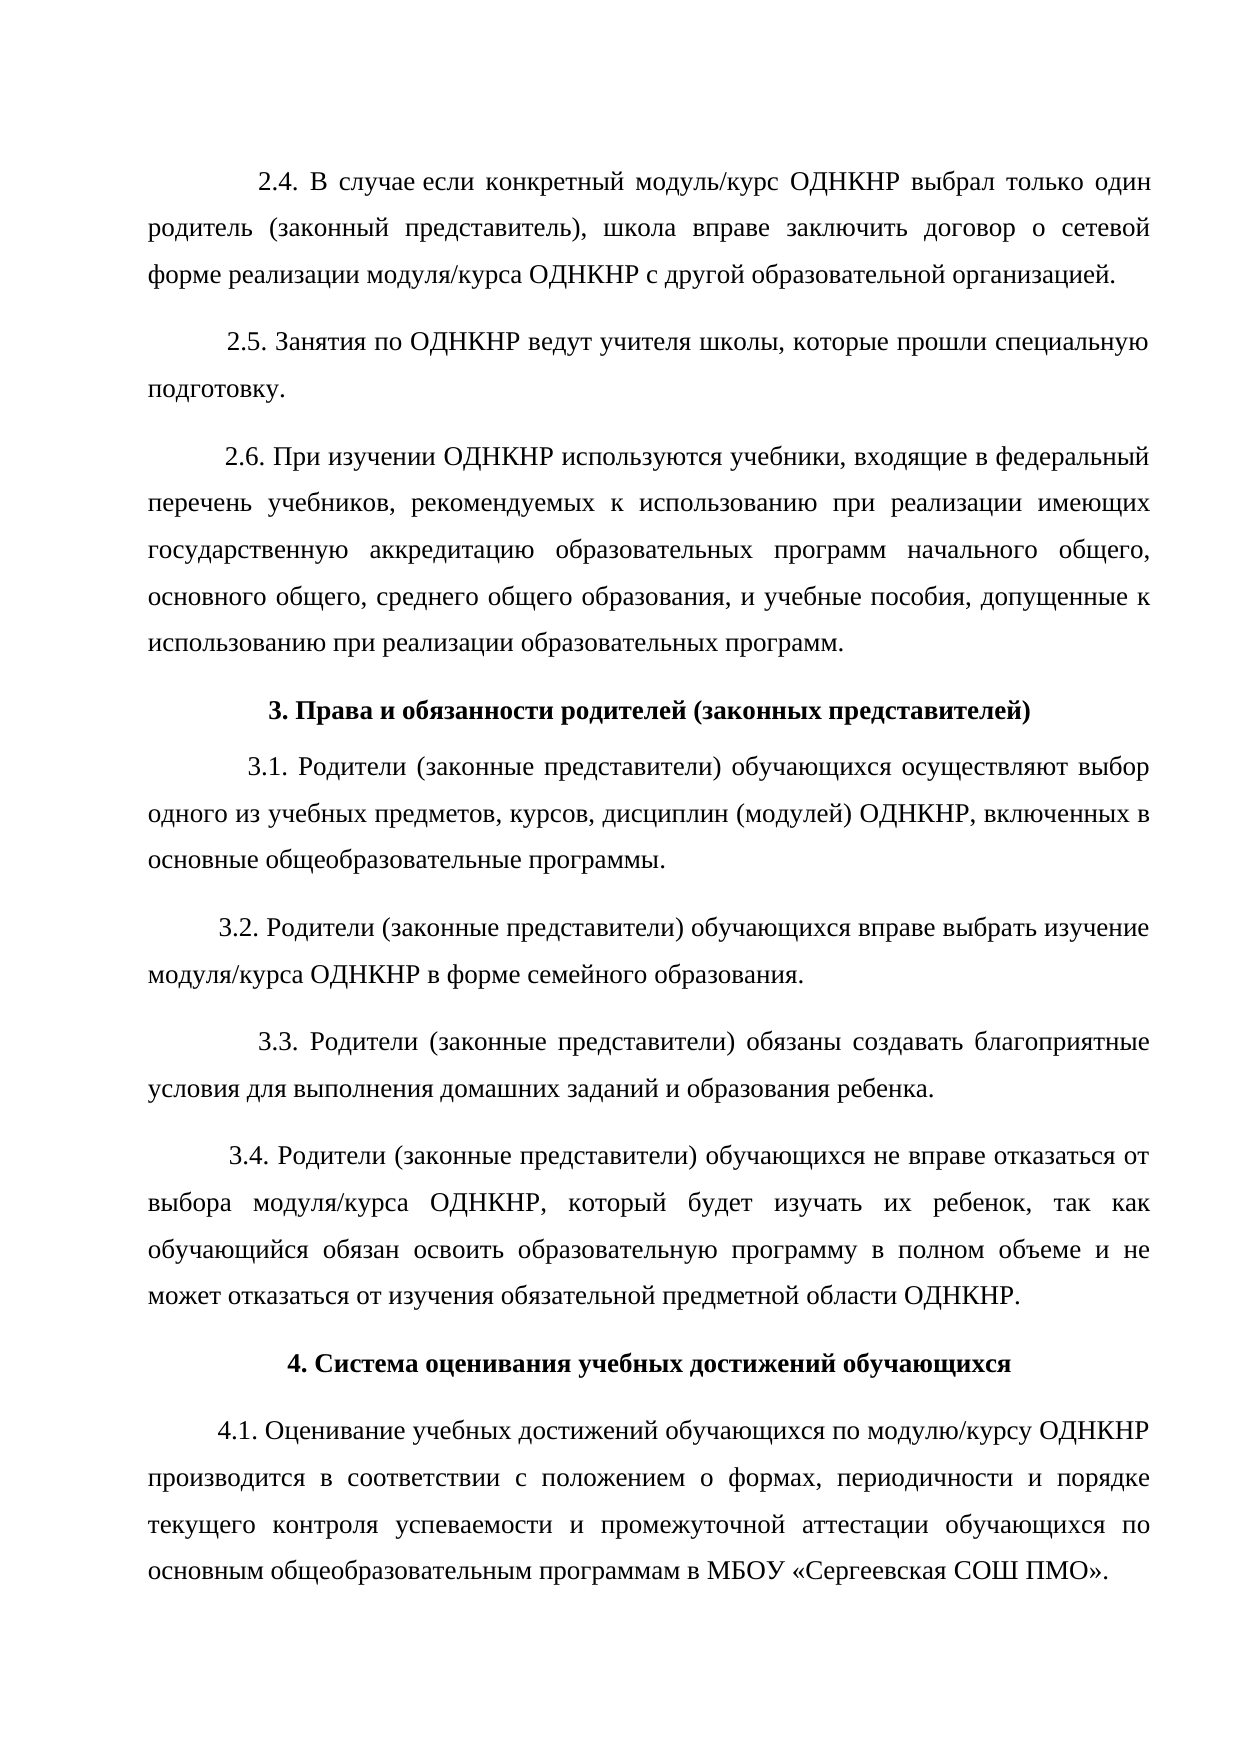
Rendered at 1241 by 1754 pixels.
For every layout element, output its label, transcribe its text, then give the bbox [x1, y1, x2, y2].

text 3.1. Родители (законные представители) обучающихся осуществляют выбор одного из учебных предметов, курсов, дисциплин (модулей) ОДНКНР, включенных в основные общеобразовательные программы. [148, 750, 1152, 875]
text 2.4. В случае если конкретный модуль/курс ОДНКНР выбрал только один родитель (законный представитель), школа вправе заключить договор о сетевой форме реализации модуля/курса ОДНКНР с другой образовательной организацией. [148, 164, 1152, 289]
text 3. Права и обязанности родителей (законных представителей) [148, 694, 1152, 725]
text 2.6. При изучении ОДНКНР используются учебники, входящие в федеральный перечень учебников, рекомендуемых к использованию при реализации имеющих государственную аккредитацию образовательных программ начального общего, основного общего, среднего общего образования, и учебные пособия, допущенные к использованию при реализации образовательных программ. [148, 439, 1152, 657]
text 4. Система оценивания учебных достижений обучающихся [148, 1347, 1152, 1378]
text 3.3. Родители (законные представители) обязаны создавать благоприятные условия для выполнения домашних заданий и образования ребенка. [148, 1025, 1152, 1103]
text 2.5. Занятия по ОДНКНР ведут учителя школы, которые прошли специальную подготовку. [148, 325, 1152, 403]
text 3.2. Родители (законные представители) обучающихся вправе выбрать изучение модуля/курса ОДНКНР в форме семейного образования. [148, 911, 1152, 989]
text 4.1. Оценивание учебных достижений обучающихся по модулю/курсу ОДНКНР производится в соответствии с положением о формах, периодичности и порядке текущего контроля успеваемости и промежуточной аттестации обучающихся по основным общеобразовательным программам в МБОУ «Сергеевская СОШ ПМО». [148, 1414, 1152, 1586]
text 3.4. Родители (законные представители) обучающихся не вправе отказаться от выбора модуля/курса ОДНКНР, который будет изучать их ребенок, так как обучающийся обязан освоить образовательную программу в полном объеме и не может отказаться от изучения обязательной предметной области ОДНКНР. [148, 1139, 1152, 1311]
